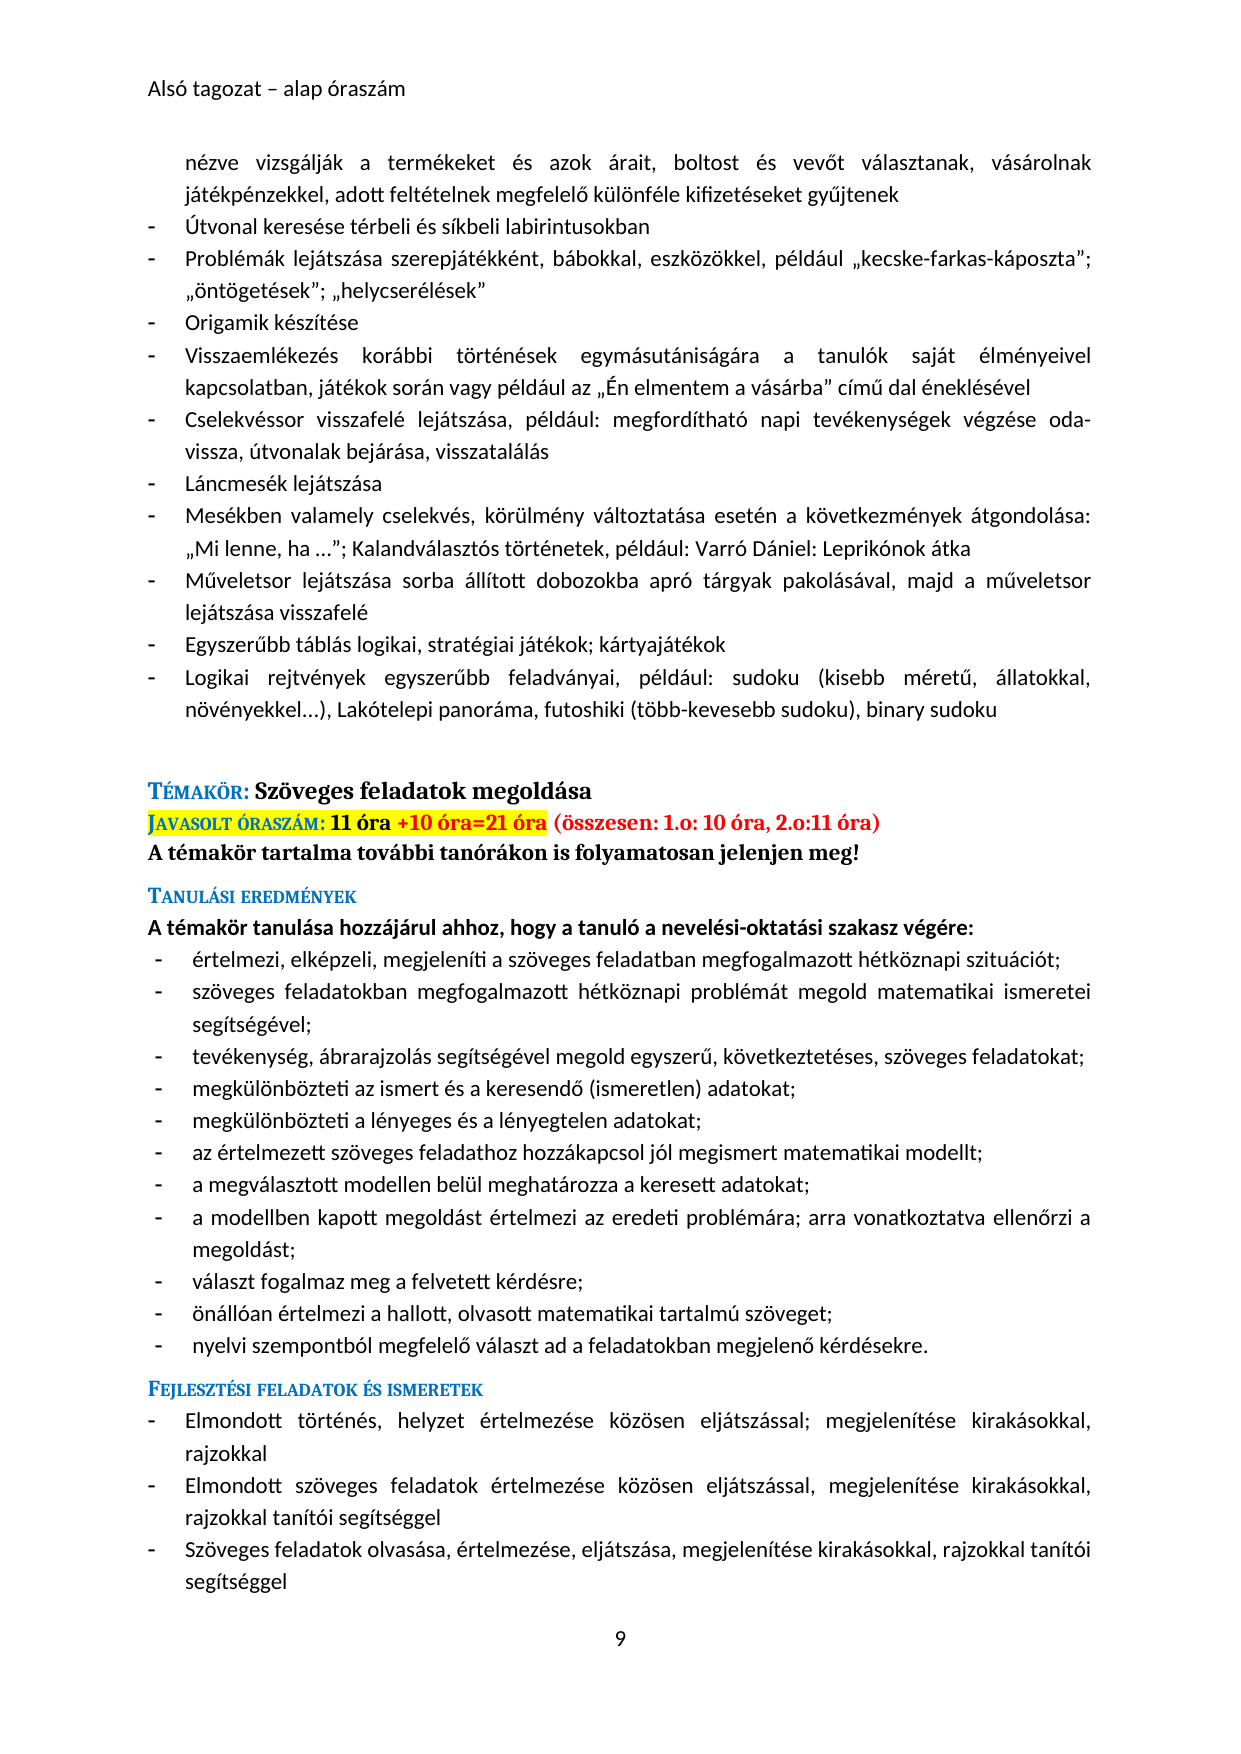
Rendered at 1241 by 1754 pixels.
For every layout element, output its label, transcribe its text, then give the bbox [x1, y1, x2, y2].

list az értelmezett szöveges feladathoz hozzákapcsol jól megismert matematikai modellt; [154, 1138, 1093, 1166]
list Egyszerűbb táblás logikai, stratégiai játékok; kártyajátékok [148, 630, 1093, 658]
subtitle A témakör tartalma további tanórákon is folyamatosan jelenjen meg! [148, 840, 1093, 867]
list Cselekvéssor visszafelé lejátszása, például: megfordítható napi tevékenységek végzése oda-vissza, útvonalak bejárása, visszatalálás [148, 405, 1093, 465]
list önállóan értelmezi a hallott, olvasott matematikai tartalmú szöveget; [154, 1299, 1093, 1327]
list a modellben kapott megoldást értelmezi az eredeti problémára; arra vonatkoztatva ellenőrzi a megoldást; [154, 1203, 1093, 1263]
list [148, 148, 1093, 208]
list Szöveges feladatok olvasása, értelmezése, eljátszása, megjelenítése kirakásokkal, rajzokkal tanítói segítséggel [148, 1535, 1093, 1595]
list tevékenység, ábrarajzolás segítségével megold egyszerű, következtetéses, szöveges feladatokat; [154, 1042, 1093, 1070]
subtitle Fejlesztési feladatok és ismeretek [148, 1376, 1093, 1403]
list választ fogalmaz meg a felvetett kérdésre; [154, 1267, 1093, 1295]
text A témakör tanulása hozzájárul ahhoz, hogy a tanuló a nevelési-oktatási szakasz végére: [148, 913, 1093, 941]
text Javasolt óraszám: 11 óra +10 óra=21 óra (összesen: 1.o: 10 óra, 2.o:11 óra) [547, 810, 1093, 836]
list Origamik készítése [148, 308, 1093, 337]
list Logikai rejtvények egyszerűbb feladványai, például: sudoku (kisebb méretű, állatokkal, növényekkel...), Lakótelepi panoráma, futoshiki (több-kevesebb sudoku), binary sudoku [148, 663, 1093, 723]
list értelmezi, elképzeli, megjeleníti a szöveges feladatban megfogalmazott hétköznapi szituációt; [154, 945, 1093, 973]
subtitle Tanulási eredmények [148, 883, 1093, 909]
list a megválasztott modellen belül meghatározza a keresett adatokat; [154, 1171, 1093, 1199]
list nyelvi szempontból megfelelő választ ad a feladatokban megjelenő kérdésekre. [154, 1332, 1093, 1359]
text Témakör: Szöveges feladatok megoldása [148, 777, 1093, 806]
list szöveges feladatokban megfogalmazott hétköznapi problémát megold matematikai ismeretei segítségével; [154, 977, 1093, 1038]
list Elmondott szöveges feladatok értelmezése közösen eljátszással, megjelenítése kirakásokkal, rajzokkal tanítói segítséggel [148, 1471, 1093, 1531]
list Problémák lejátszása szerepjátékként, bábokkal, eszközökkel, például „kecske-farkas-káposzta”; „öntögetések”; „helycserélések” [148, 244, 1093, 304]
list Visszaemlékezés korábbi történések egymásutániságára a tanulók saját élményeivel kapcsolatban, játékok során vagy például az „Én elmentem a vásárba” című dal éneklésével [148, 341, 1093, 401]
list Láncmesék lejátszása [148, 469, 1093, 497]
list megkülönbözteti az ismert és a keresendő (ismeretlen) adatokat; [154, 1074, 1093, 1102]
list Műveletsor lejátszása sorba állított dobozokba apró tárgyak pakolásával, majd a műveletsor lejátszása visszafelé [148, 566, 1093, 626]
list megkülönbözteti a lényeges és a lényegtelen adatokat; [154, 1106, 1093, 1134]
list Útvonal keresése térbeli és síkbeli labirintusokban [148, 212, 1093, 240]
list Mesékben valamely cselekvés, körülmény változtatása esetén a következmények átgondolása: „Mi lenne, ha …”; Kalandválasztós történetek, például: Varró Dániel: Leprikónok átka [148, 502, 1093, 562]
list Elmondott történés, helyzet értelmezése közösen eljátszással; megjelenítése kirakásokkal, rajzokkal [148, 1406, 1093, 1467]
